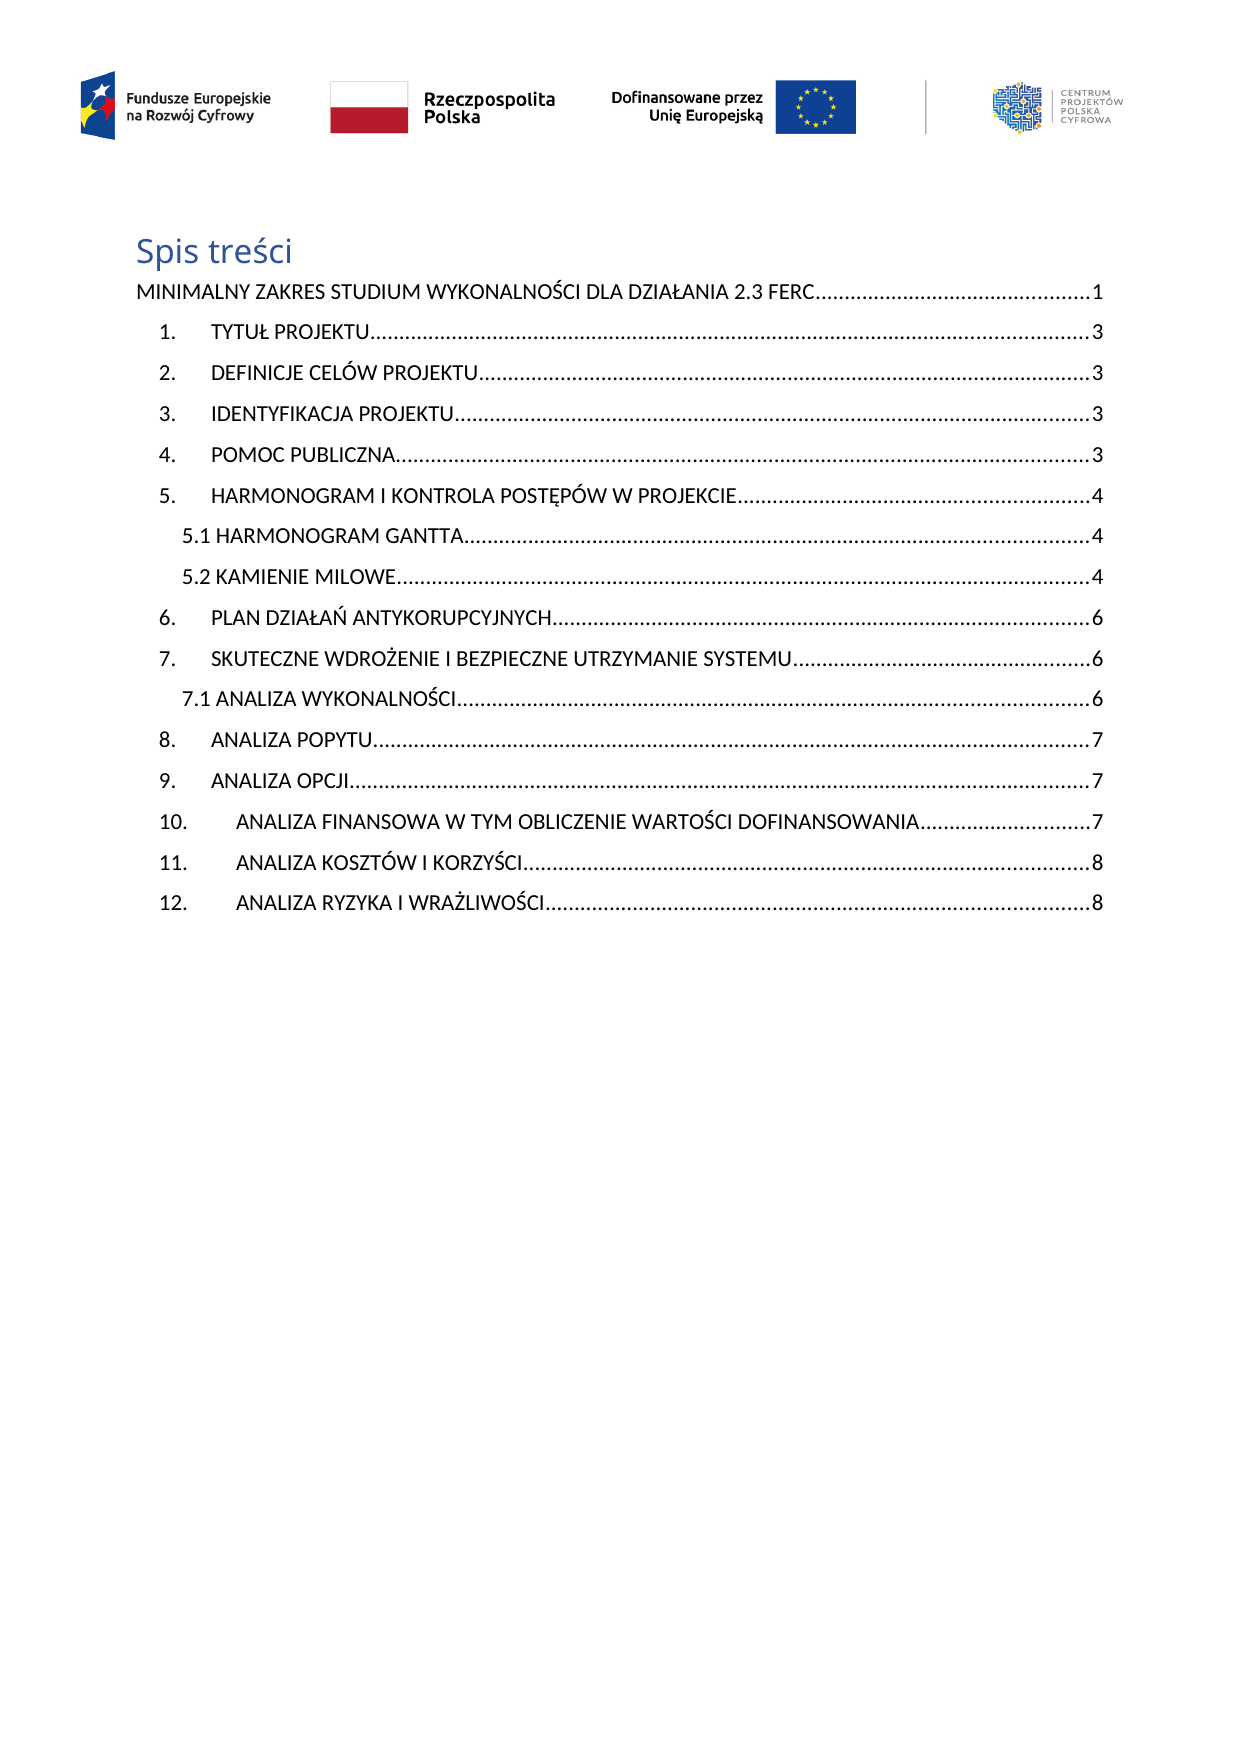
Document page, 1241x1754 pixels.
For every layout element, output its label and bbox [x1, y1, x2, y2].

picture [58, 48, 1153, 158]
